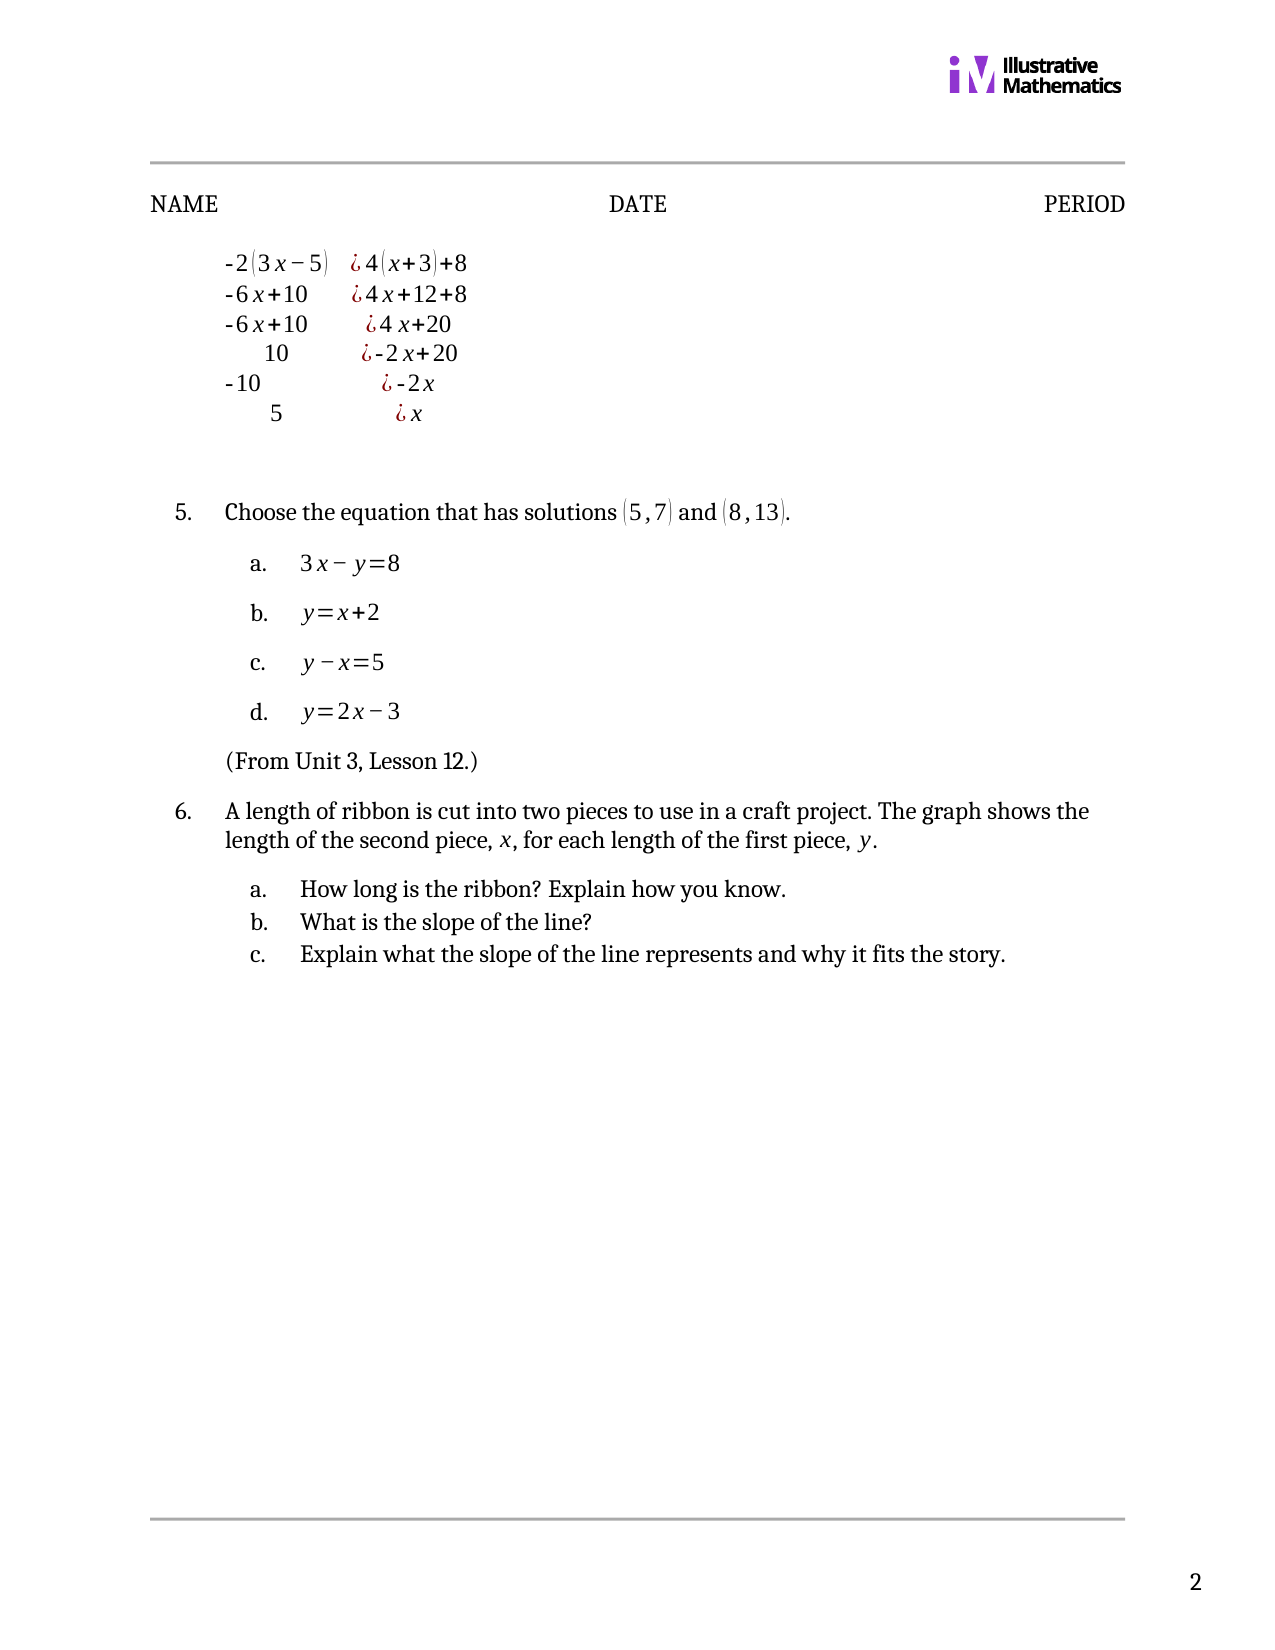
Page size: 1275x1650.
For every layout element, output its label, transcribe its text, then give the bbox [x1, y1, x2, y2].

list What is the slope of the line? [250, 908, 1125, 936]
picture [949, 55, 1121, 93]
list Explain what the slope of the line represents and why it fits the story. [250, 940, 1125, 969]
list How long is the ribbon? Explain how you know. [250, 875, 1125, 904]
list A length of ribbon is cut into two pieces to use in a craft project. The graph shows the length of the second piece, , for each length of the first piece, . [175, 797, 1125, 854]
list Choose the equation that has solutions and . [175, 497, 1125, 528]
list (From Unit 3, Lesson 12.) [175, 747, 1125, 776]
